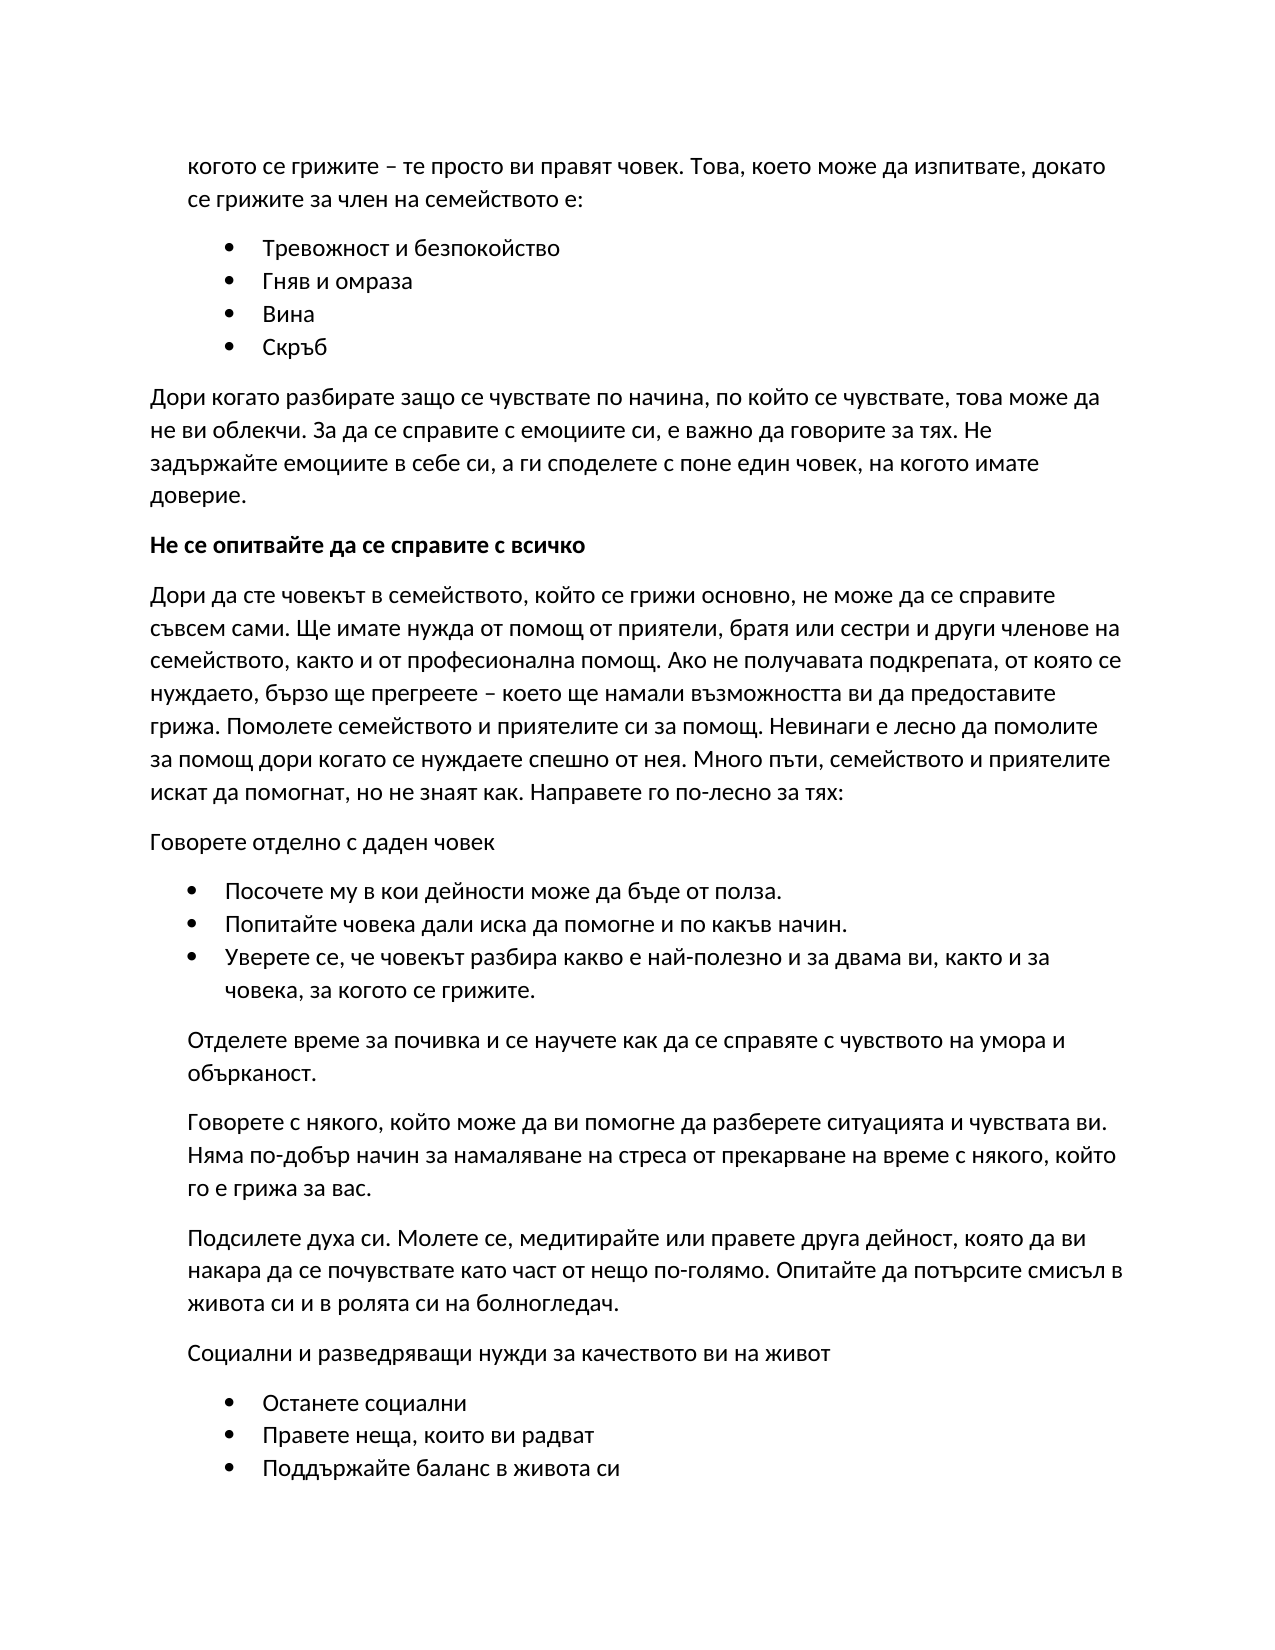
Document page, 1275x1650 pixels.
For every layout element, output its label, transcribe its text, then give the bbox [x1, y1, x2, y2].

list Посочете му в кои дейности може да бъде от полза. [187, 875, 1125, 906]
list Скръб [225, 331, 1125, 362]
text Отделете време за почивка и се научете как да се справяте с чувството на умора и обърканост. [187, 1024, 1125, 1087]
list Гняв и омраза [225, 265, 1125, 296]
list Тревожност и безпокойство [225, 232, 1125, 263]
list Правете неща, които ви радват [225, 1419, 1125, 1450]
text Говорете отделно с даден човек [150, 826, 1125, 856]
list Попитайте човека дали иска да помогне и по какъв начин. [187, 908, 1125, 939]
list Уверете се, че човекът разбира какво е най-полезно и за двама ви, както и за човека, за когото се грижите. [187, 941, 1125, 1005]
list Вина [225, 298, 1125, 329]
text Говорете с някого, който може да ви помогне да разберете ситуацията и чувствата ви. Няма по-добър начин за намаляване на стреса от прекарване на време с някого, който го е грижа за вас. [187, 1106, 1125, 1203]
text Дори когато разбирате защо се чувствате по начина, по който се чувствате, това може да не ви облекчи. За да се справите с емоциите си, е важно да говорите за тях. Не задържайте емоциите в себе си, а ги споделете с поне един човек, на когото имате доверие. [150, 381, 1125, 510]
list Останете социални [225, 1387, 1125, 1417]
text Социални и разведряващи нужди за качеството ви на живот [187, 1337, 1125, 1368]
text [187, 150, 1125, 213]
text Подсилете духа си. Молете се, медитирайте или правете друга дейност, която да ви накара да се почувствате като част от нещо по-голямо. Опитайте да потърсите смисъл в живота си и в ролята си на болногледач. [187, 1222, 1125, 1318]
text Дори да сте човекът в семейството, който се грижи основно, не може да се справите съвсем сами. Ще имате нужда от помощ от приятели, братя или сестри и други членове на семейството, както и от професионална помощ. Ако не получавата подкрепата, от която се нуждаето, бързо ще прегреете – което ще намали възможността ви да предоставите грижа. Помолете семейството и приятелите си за помощ. Невинаги е лесно да помолите за помощ дори когато се нуждаете спешно от нея. Много пъти, семейството и приятелите искат да помогнат, но не знаят как. Направете го по-лесно за тях: [150, 579, 1125, 807]
text Не се опитвайте да се справите с всичко [150, 529, 1125, 560]
list Поддържайте баланс в живота си [225, 1452, 1125, 1483]
